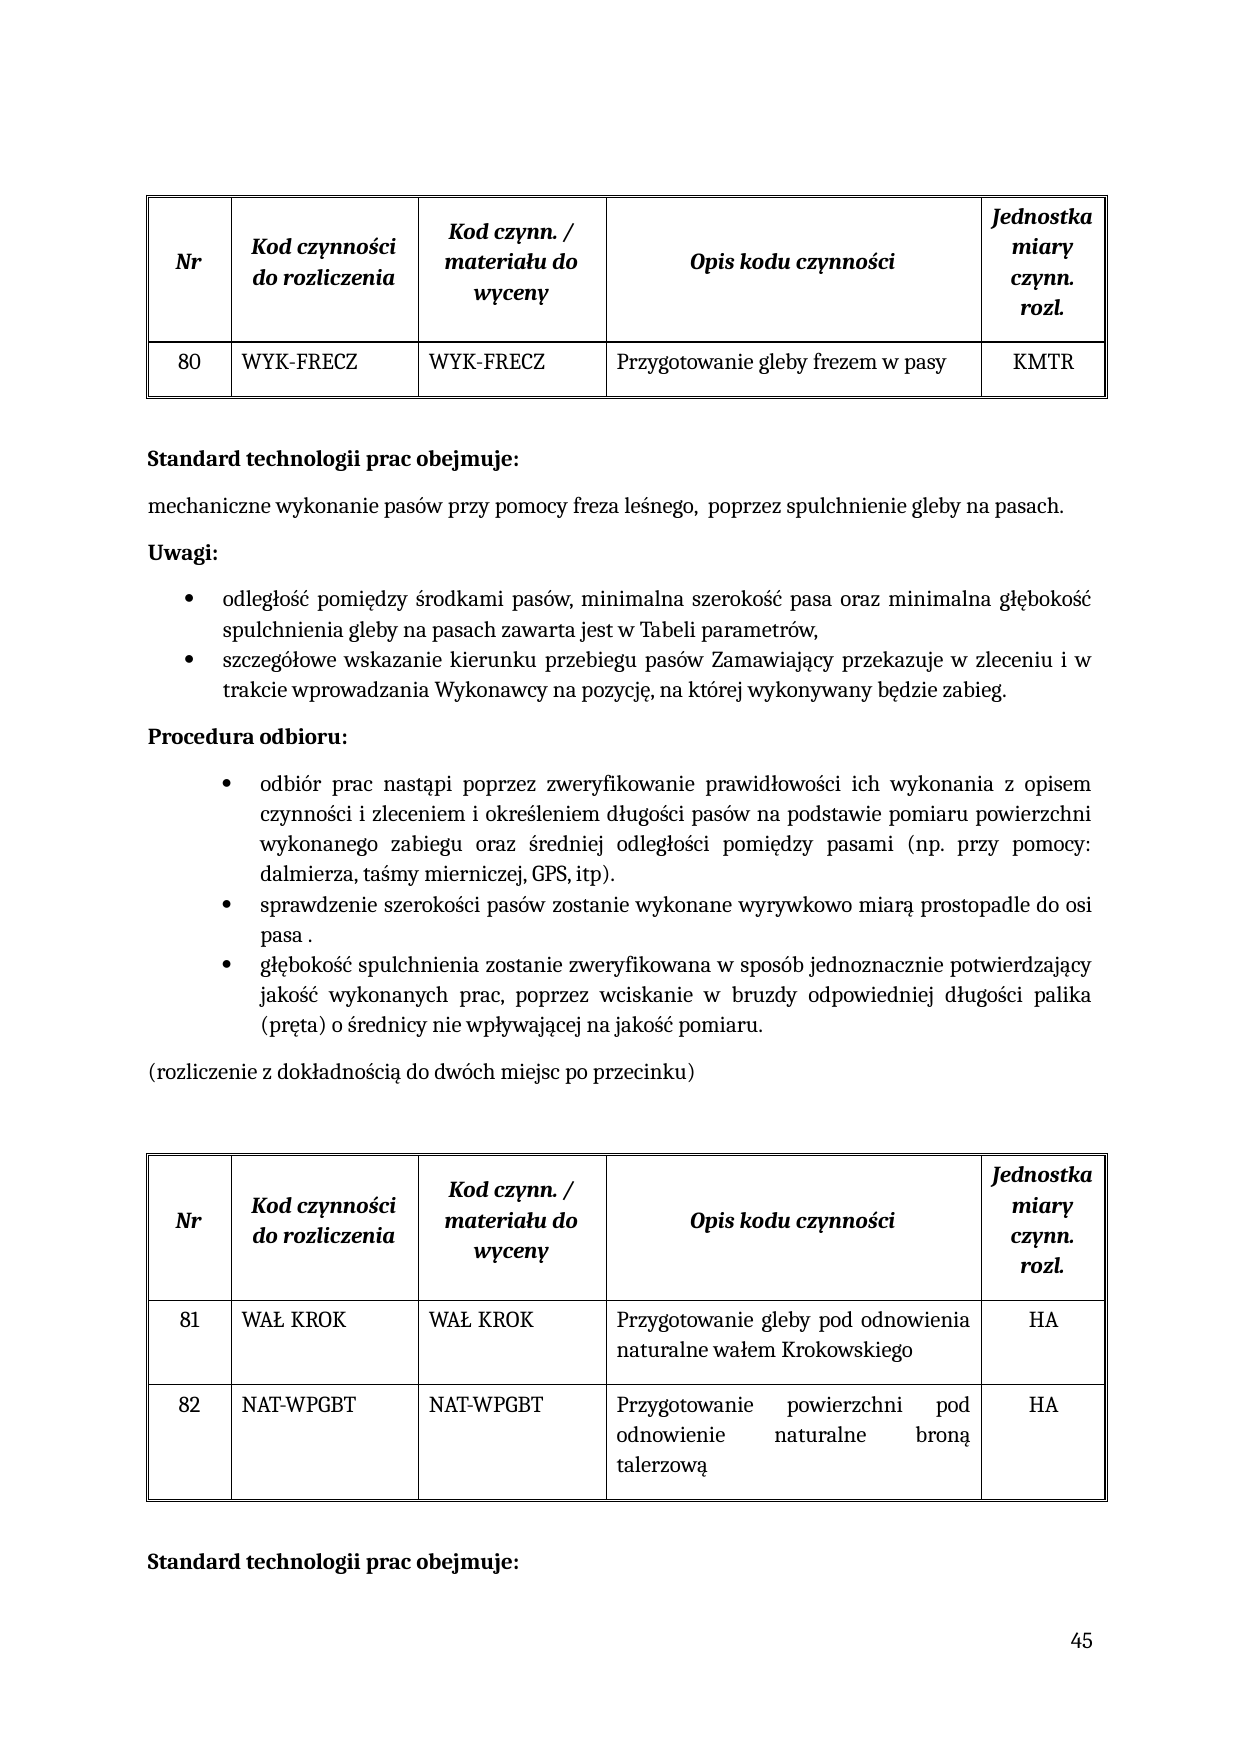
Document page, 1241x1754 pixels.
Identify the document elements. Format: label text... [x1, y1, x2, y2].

text (rozliczenie z dokładnością do dwóch miejsc po przecinku) [148, 1059, 1093, 1085]
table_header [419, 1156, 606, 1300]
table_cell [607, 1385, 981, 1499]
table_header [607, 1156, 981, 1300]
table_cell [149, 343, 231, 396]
text Procedura odbioru: [148, 724, 1093, 750]
text Standard technologii prac obejmuje: [148, 1549, 1093, 1575]
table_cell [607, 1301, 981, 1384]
list głębokość spulchnienia zostanie zweryfikowana w sposób jednoznacznie potwierdzający jakość wykonanych prac, poprzez wciskanie w bruzdy odpowiedniej długości palika (pręta) o średnicy nie wpływającej na jakość pomiaru. [223, 952, 1093, 1038]
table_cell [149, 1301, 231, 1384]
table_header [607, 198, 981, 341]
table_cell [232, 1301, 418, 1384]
list odległość pomiędzy środkami pasów, minimalna szerokość pasa oraz minimalna głębokość spulchnienia gleby na pasach zawarta jest w Tabeli parametrów, [185, 586, 1093, 643]
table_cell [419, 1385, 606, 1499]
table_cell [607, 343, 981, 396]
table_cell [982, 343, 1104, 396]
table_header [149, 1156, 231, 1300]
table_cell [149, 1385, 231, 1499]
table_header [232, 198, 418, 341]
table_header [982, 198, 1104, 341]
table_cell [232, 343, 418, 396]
list sprawdzenie szerokości pasów zostanie wykonane wyrywkowo miarą prostopadle do osi pasa . [223, 891, 1093, 948]
list mechaniczne wykonanie pasów przy pomocy freza leśnego, poprzez spulchnienie gleby na pasach. [148, 492, 1093, 519]
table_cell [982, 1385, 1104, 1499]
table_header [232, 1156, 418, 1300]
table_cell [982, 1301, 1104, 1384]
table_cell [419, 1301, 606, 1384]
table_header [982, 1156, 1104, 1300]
text Standard technologii prac obejmuje: [148, 446, 1093, 472]
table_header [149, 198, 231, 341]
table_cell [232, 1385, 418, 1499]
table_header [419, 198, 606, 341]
list odbiór prac nastąpi poprzez zweryfikowanie prawidłowości ich wykonania z opisem czynności i zleceniem i określeniem długości pasów na podstawie pomiaru powierzchni wykonanego zabiegu oraz średniej odległości pomiędzy pasami (np. przy pomocy: dalmierza, taśmy mierniczej, GPS, itp). [223, 771, 1093, 887]
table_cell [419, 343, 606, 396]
list szczegółowe wskazanie kierunku przebiegu pasów Zamawiający przekazuje w zleceniu i w trakcie wprowadzania Wykonawcy na pozycję, na której wykonywany będzie zabieg. [185, 647, 1093, 703]
text Uwagi: [148, 539, 1093, 566]
